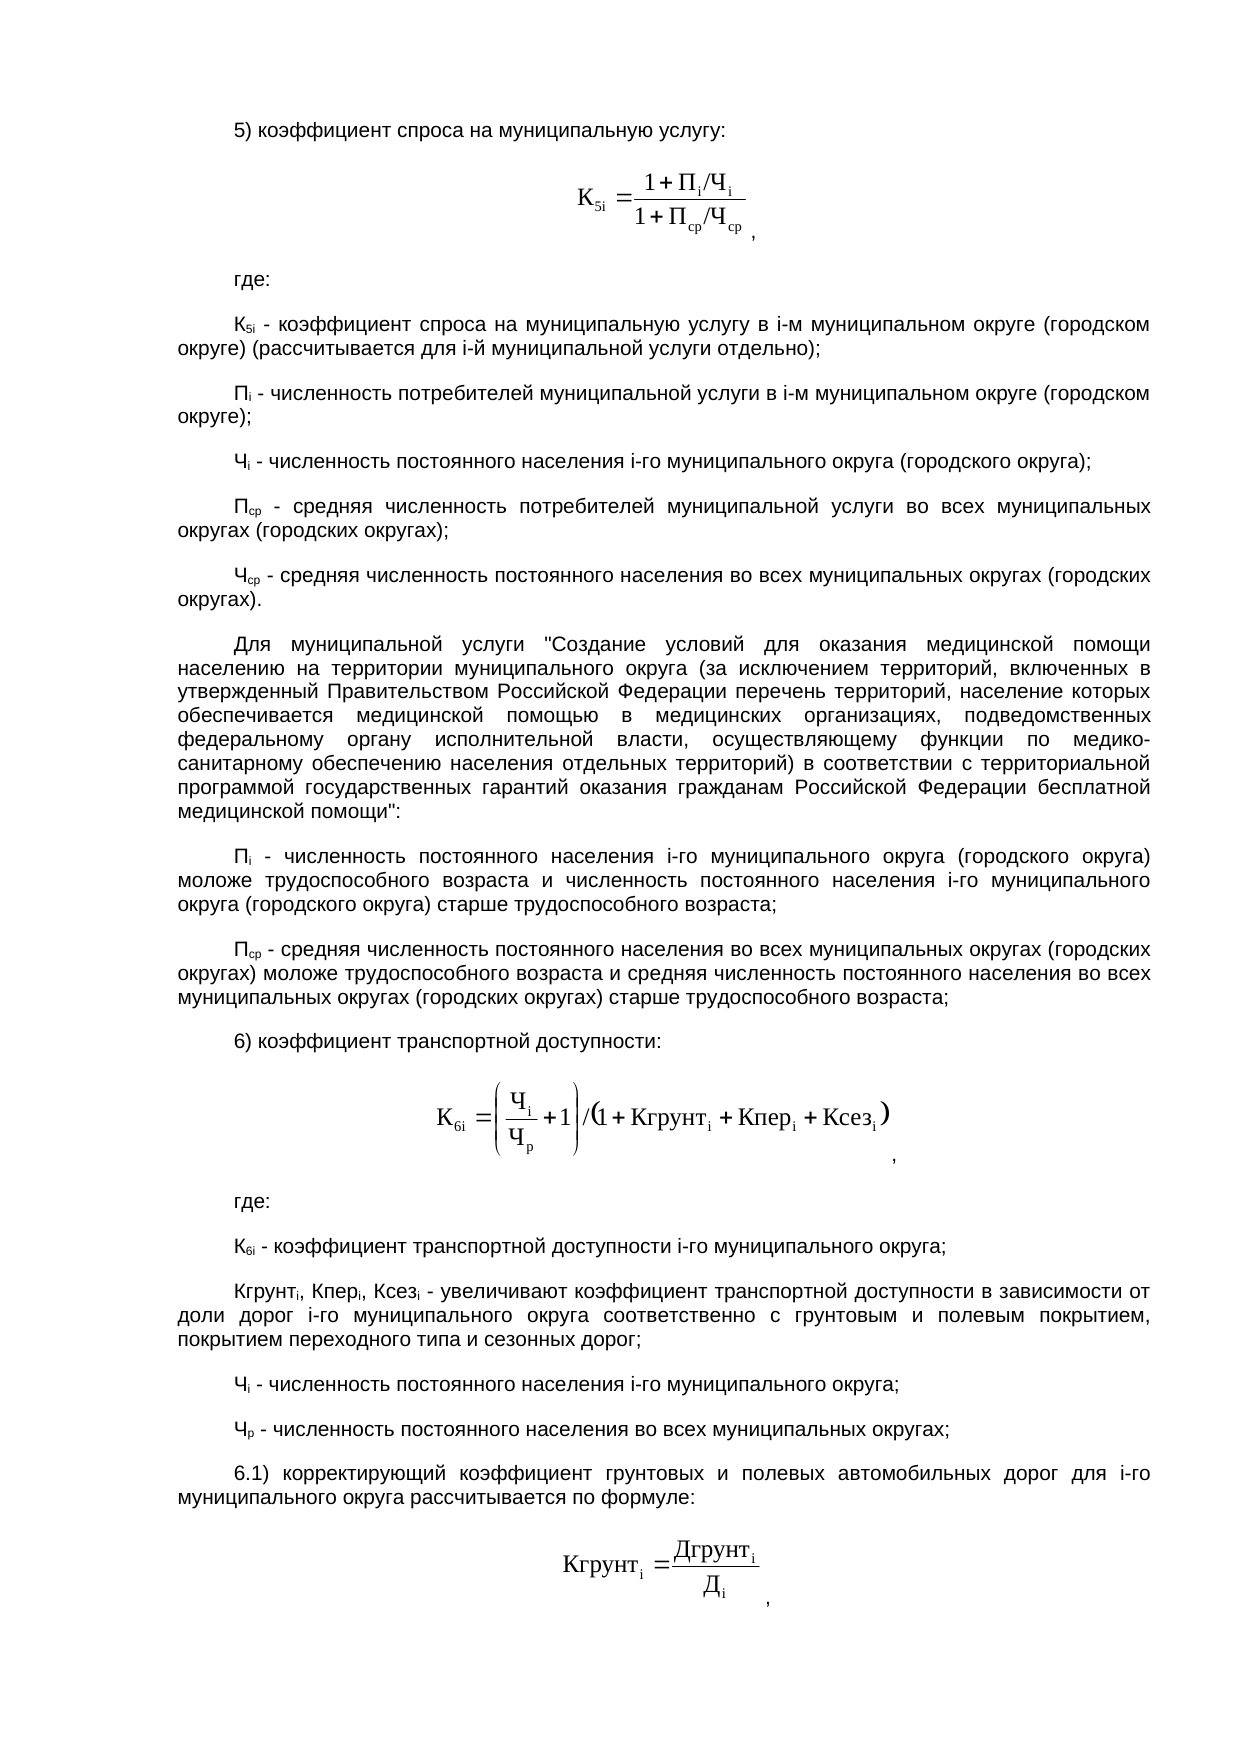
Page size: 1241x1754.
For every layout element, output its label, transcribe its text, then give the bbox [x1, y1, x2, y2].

text К5i - коэффициент спроса на муниципальную услугу в i-м муниципальном округе (городском округе) (рассчитывается для i-й муниципальной услуги отдельно); [177, 312, 1152, 359]
text Чр - численность постоянного населения во всех муниципальных округах; [177, 1416, 1152, 1440]
text Чi - численность постоянного населения i-го муниципального округа (городского округа); [177, 449, 1152, 473]
text К6i - коэффициент транспортной доступности i-го муниципального округа; [177, 1234, 1152, 1258]
text Кгрунтi, Кперi, Ксезi - увеличивают коэффициент транспортной доступности в зависимости от доли дорог i-го муниципального округа соответственно с грунтовым и полевым покрытием, покрытием переходного типа и сезонных дорог; [177, 1279, 1152, 1351]
text Пср - средняя численность потребителей муниципальной услуги во всех муниципальных округах (городских округах); [177, 494, 1152, 542]
text где: [177, 1189, 1152, 1213]
text 5) коэффициент спроса на муниципальную услугу: [177, 118, 1152, 142]
text Пi - численность потребителей муниципальной услуги в i-м муниципальном округе (городском округе); [177, 380, 1152, 428]
text Чi - численность постоянного населения i-го муниципального округа; [177, 1372, 1152, 1396]
text 6.1) корректирующий коэффициент грунтовых и полевых автомобильных дорог для i-го муниципального округа рассчитывается по формуле: [177, 1461, 1152, 1509]
text , [177, 1533, 1152, 1609]
text где: [177, 267, 1152, 291]
text Чср - средняя численность постоянного населения во всех муниципальных округах (городских округах). [177, 563, 1152, 611]
text Для муниципальной услуги "Создание условий для оказания медицинской помощи населению на территории муниципального округа (за исключением территорий, включенных в утвержденный Правительством Российской Федерации перечень территорий, население которых обеспечивается медицинской помощью в медицинских организациях, подведомственных федеральному органу исполнительной власти, осуществляющему функции по медико-санитарному обеспечению населения отдельных территорий) в соответствии с территориальной программой государственных гарантий оказания гражданам Российской Федерации бесплатной медицинской помощи": [177, 631, 1152, 823]
text Пi - численность постоянного населения i-го муниципального округа (городского округа) моложе трудоспособного возраста и численность постоянного населения i-го муниципального округа (городского округа) старше трудоспособного возраста; [177, 844, 1152, 916]
text , [177, 1077, 1152, 1165]
text 6) коэффициент транспортной доступности: [177, 1029, 1152, 1053]
text Пср - средняя численность постоянного населения во всех муниципальных округах (городских округах) моложе трудоспособного возраста и средняя численность постоянного населения во всех муниципальных округах (городских округах) старше трудоспособного возраста; [177, 937, 1152, 1008]
text , [177, 166, 1152, 243]
